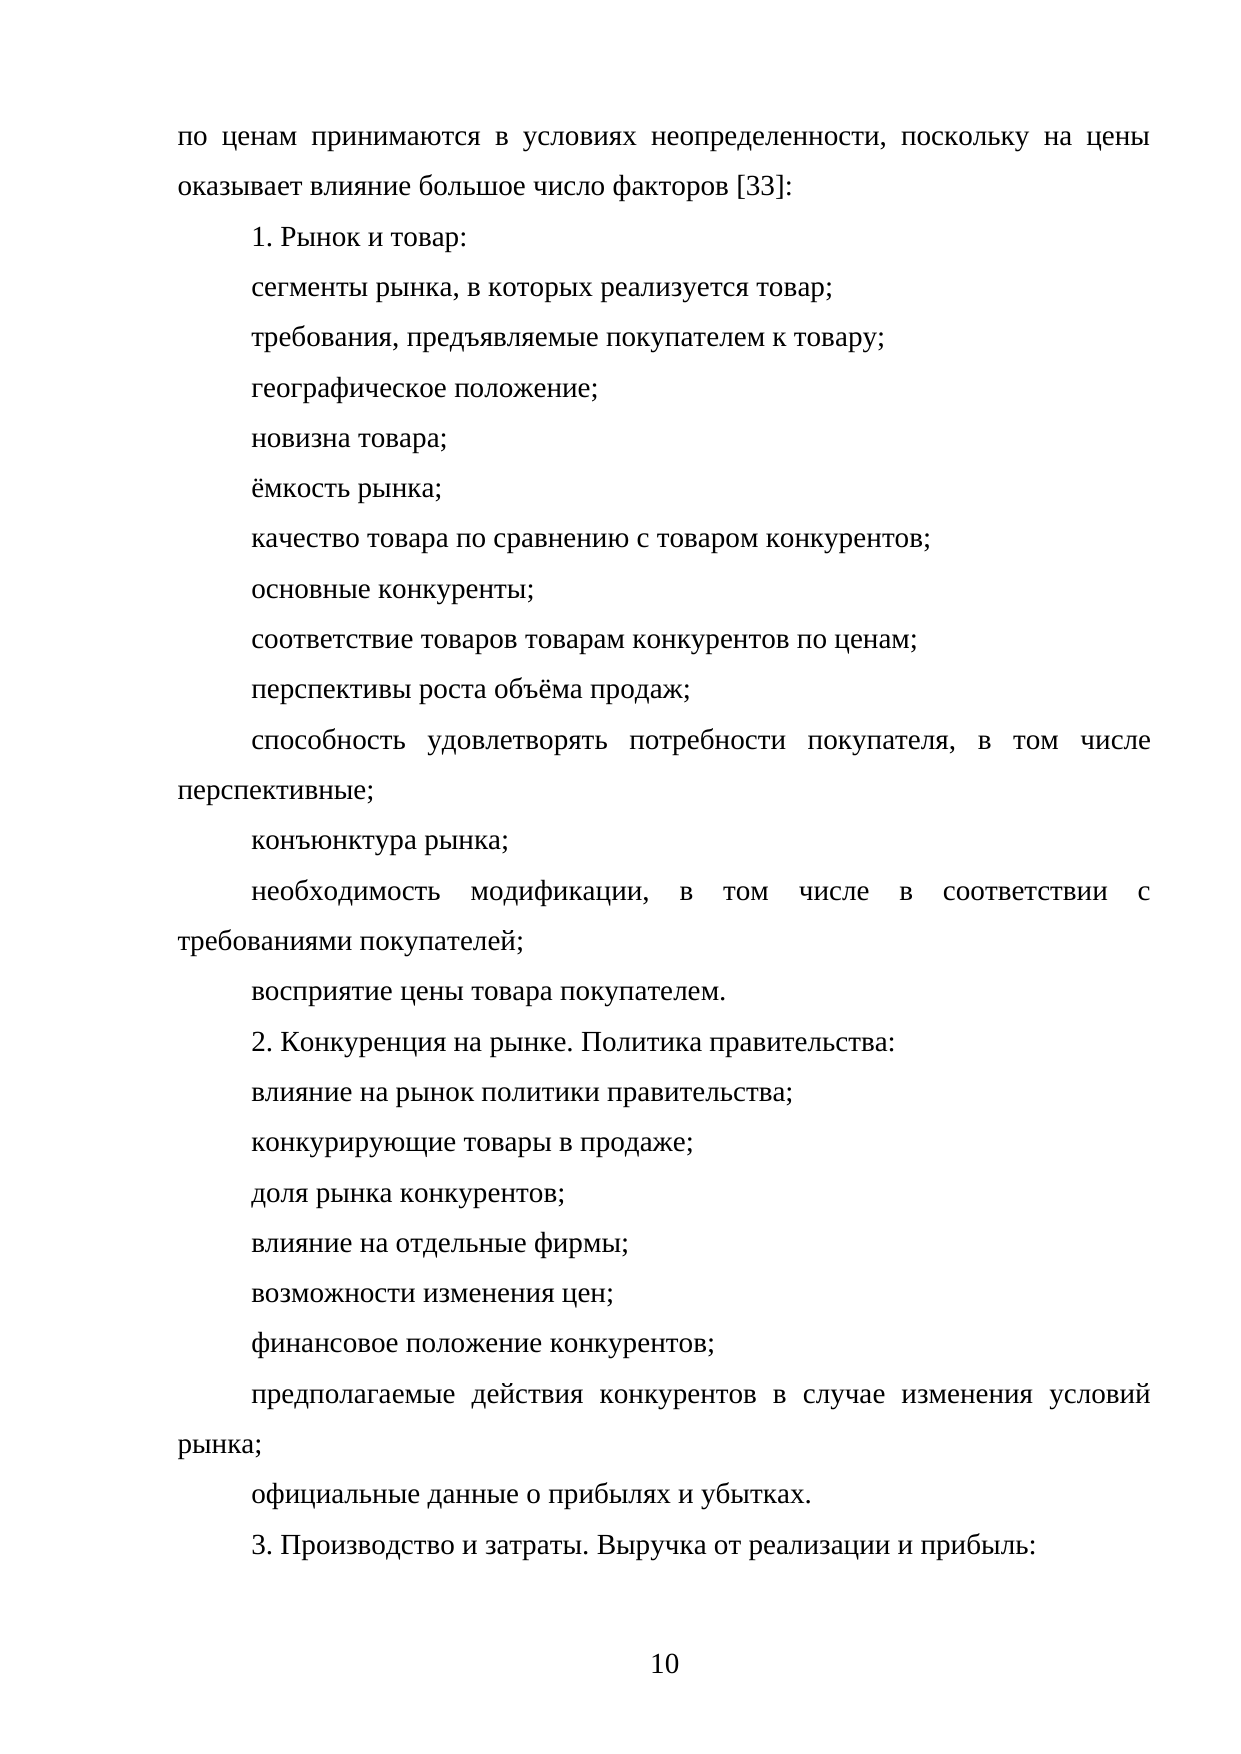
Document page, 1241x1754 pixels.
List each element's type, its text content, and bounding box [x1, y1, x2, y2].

text 3. Производство и затраты. Выручка от реализации и прибыль: [177, 1527, 1152, 1560]
text восприятие цены товара покупателем. [177, 973, 1152, 1007]
text конъюнктура рынка; [177, 822, 1152, 856]
text географическое положение; [177, 370, 1152, 403]
text перспективы роста объёма продаж; [177, 672, 1152, 705]
text качество товара по сравнению с товаром конкурентов; [177, 521, 1152, 554]
text сегменты рынка, в которых реализуется товар; [177, 269, 1152, 303]
text ёмкость рынка; [177, 470, 1152, 504]
text влияние на отдельные фирмы; [177, 1225, 1152, 1258]
text требования, предъявляемые покупателем к товару; [177, 319, 1152, 353]
text возможности изменения цен; [177, 1275, 1152, 1309]
text финансовое положение конкурентов; [177, 1326, 1152, 1359]
text 1. Рынок и товар: [177, 219, 1152, 252]
text влияние на рынок политики правительства; [177, 1074, 1152, 1108]
text официальные данные о прибылях и убытках. [177, 1477, 1152, 1510]
text предполагаемые действия конкурентов в случае изменения условий рынка; [177, 1376, 1152, 1460]
text необходимость модификации, в том числе в соответствии с требованиями покупателей; [177, 873, 1152, 957]
text соответствие товаров товарам конкурентов по ценам; [177, 621, 1152, 655]
text новизна товара; [177, 420, 1152, 453]
text конкурирующие товары в продаже; [177, 1124, 1152, 1158]
text доля рынка конкурентов; [177, 1175, 1152, 1208]
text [177, 118, 1152, 202]
text 2. Конкуренция на рынке. Политика правительства: [177, 1024, 1152, 1057]
text основные конкуренты; [177, 571, 1152, 604]
text способность удовлетворять потребности покупателя, в том числе перспективные; [177, 722, 1152, 806]
